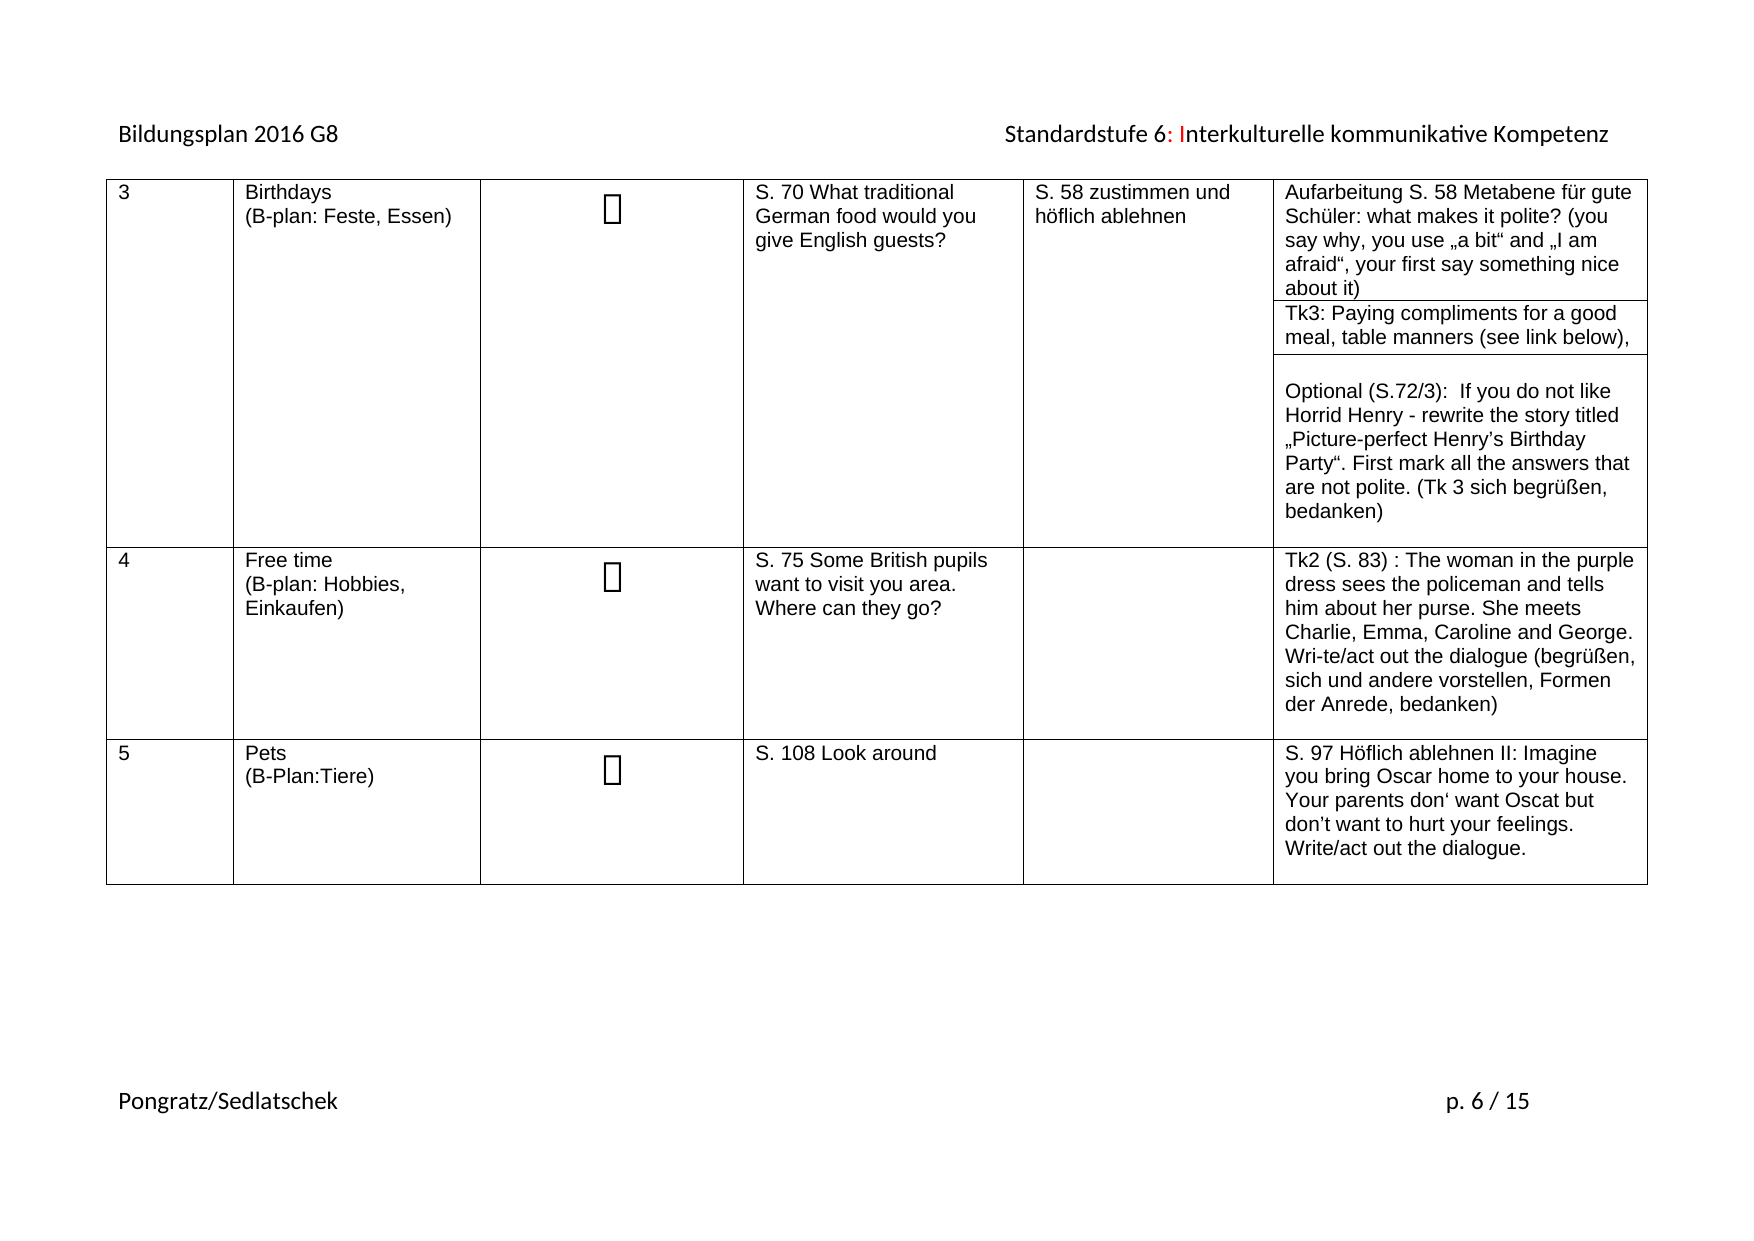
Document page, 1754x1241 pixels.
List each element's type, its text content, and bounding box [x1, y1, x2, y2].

table_cell Free time (B-plan: Hobbies, Einkaufen) [234, 548, 480, 739]
table_cell Tk2 (S. 83) : The woman in the purple dress sees the policeman and tells him about her purse. She meets Charlie, Emma, Caroline and George. Wri-te/act out the dialogue (begrüßen, sich und andere vorstellen, Formen der Anrede, bedanken) [1274, 548, 1647, 739]
table_header Birthdays (B-plan: Feste, Essen) [234, 180, 480, 547]
table_header Aufarbeitung S. 58 Metabene für gute Schüler: what makes it polite? (you say why, you use „a bit“ and „I am afraid“, your first say something nice about it) [1274, 180, 1647, 300]
table_cell [1024, 548, 1273, 739]
table_header S. 58 zustimmen und höflich ablehnen [1024, 180, 1273, 547]
table_header  [481, 180, 743, 547]
table_cell S. 97 Höflich ablehnen II: Imagine you bring Oscar home to your house. Your parents don‘ want Oscat but don’t want to hurt your feelings. Write/act out the dialogue. [1274, 740, 1647, 884]
table_cell [1024, 740, 1273, 884]
table_cell S. 108 Look around [744, 740, 1023, 884]
table_cell 4 [107, 548, 233, 739]
table_cell Tk3: Paying compliments for a good meal, table manners (see link below), [1274, 301, 1647, 354]
table_header S. 70 What traditional German food would you give English guests? [744, 180, 1023, 547]
table_cell S. 75 Some British pupils want to visit you area. Where can they go? [744, 548, 1023, 739]
table_cell Optional (S.72/3): If you do not like Horrid Henry - rewrite the story titled „Picture-perfect Henry’s Birthday Party“. First mark all the answers that are not polite. (Tk 3 sich begrüßen, bedanken) [1274, 355, 1647, 547]
table_cell  [481, 740, 743, 884]
table_cell 5 [107, 740, 233, 884]
table_cell Pets (B-Plan:Tiere) [234, 740, 480, 884]
table_cell  [481, 548, 743, 739]
table_header 3 [107, 180, 233, 547]
